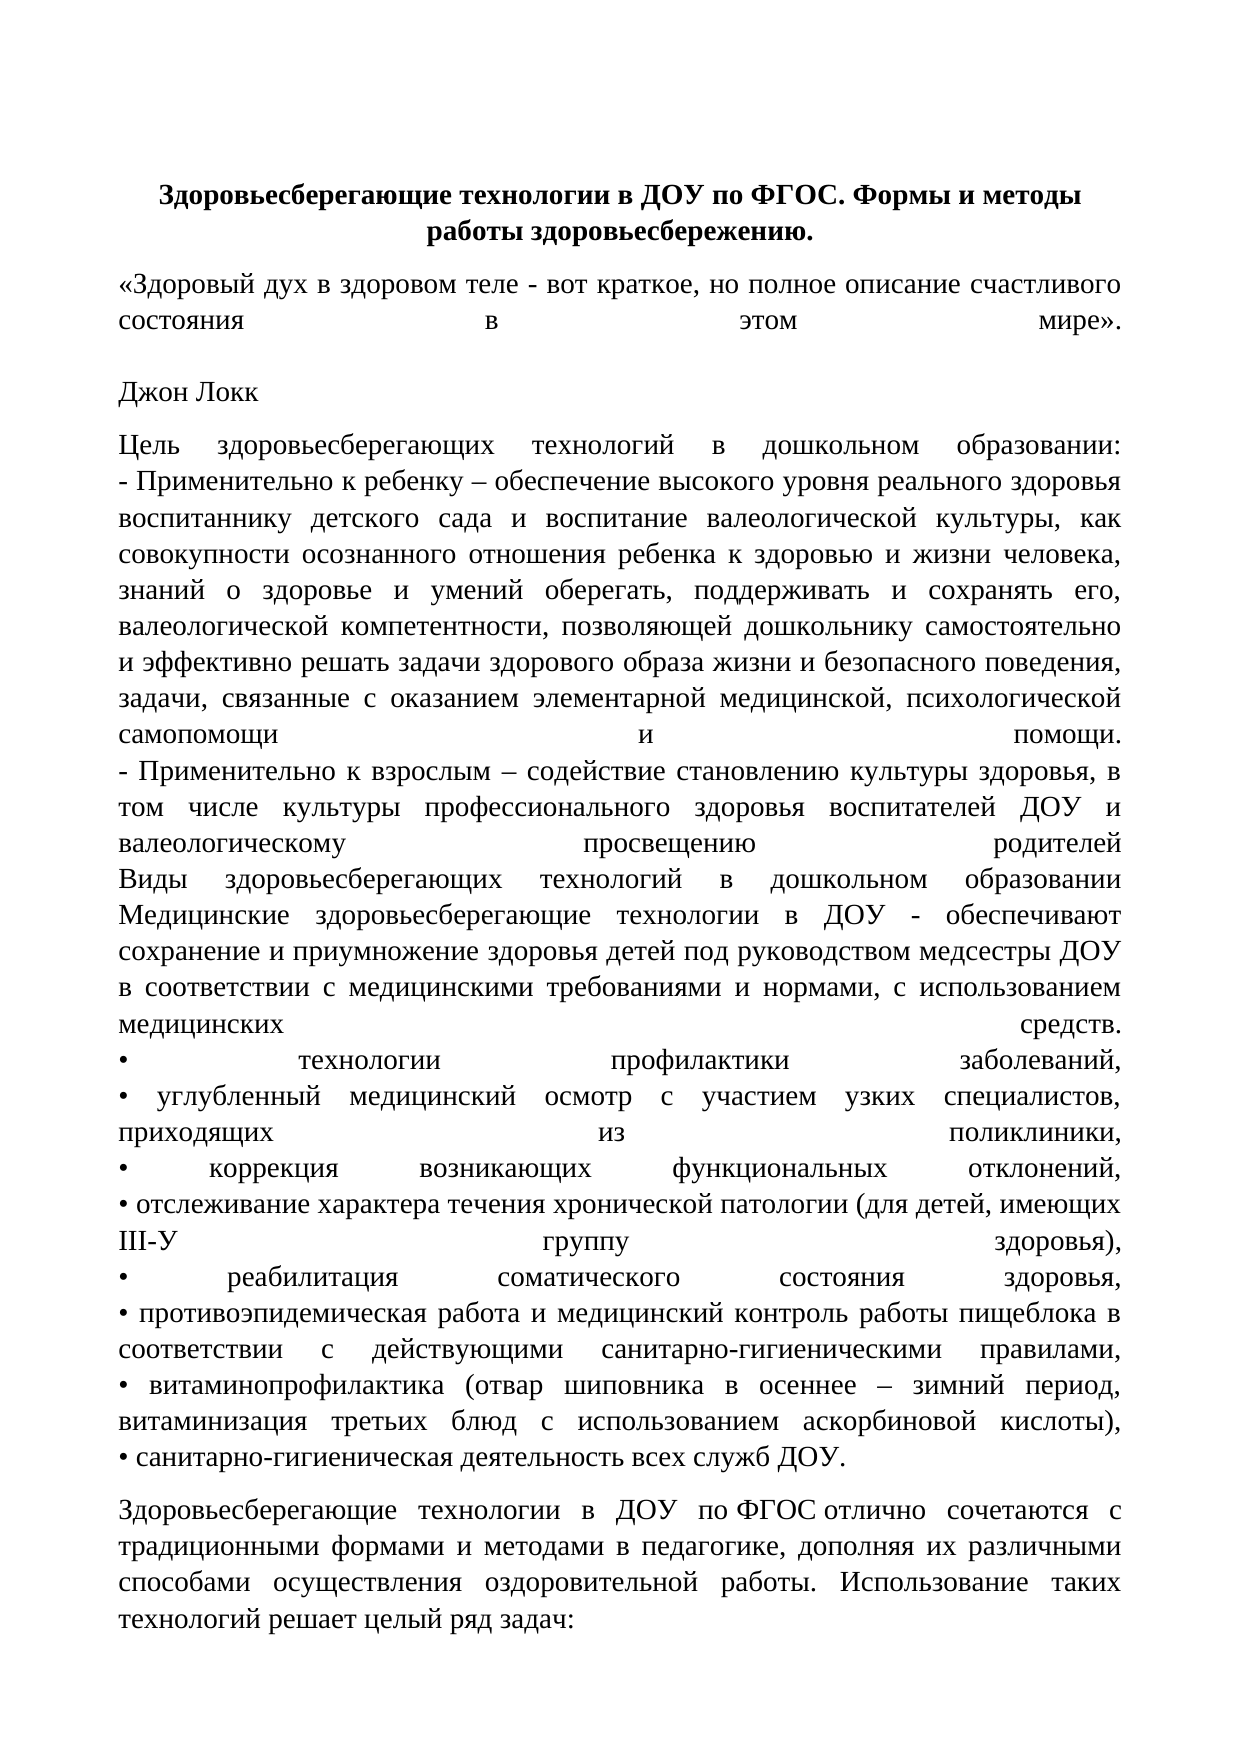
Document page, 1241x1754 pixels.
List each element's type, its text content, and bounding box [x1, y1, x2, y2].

text Здоровьесберегающие технологии в ДОУ по ФГОС. Формы и методы работы здоровьесбережению. [118, 177, 1122, 247]
text Здоровьесберегающие технологии в ДОУ по ФГОС отлично сочетаются с традиционными формами и методами в педагогике, дополняя их различными способами осуществления оздоровительной работы. Использование таких технологий решает целый ряд задач: [118, 1492, 1122, 1634]
text Цель здоровьесберегающих технологий в дошкольном образовании: - Применительно к ребенку – обеспечение высокого уровня реального здоровья воспитаннику детского сада и воспитание валеологической культуры, как совокупности осознанного отношения ребенка к здоровью и жизни человека, знаний о здоровье и умений оберегать, поддерживать и сохранять его, валеологической компетентности, позволяющей дошкольнику самостоятельно и эффективно решать задачи здорового образа жизни и безопасного поведения, задачи, связанные с оказанием элементарной медицинской, психологической самопомощи и помощи. - Применительно к взрослым – содействие становлению культуры здоровья, в том числе культуры профессионального здоровья воспитателей ДОУ и валеологическому просвещению родителей Виды здоровьесберегающих технологий в дошкольном образовании Медицинские здоровьесберегающие технологии в ДОУ - обеспечивают сохранение и приумножение здоровья детей под руководством медсестры ДОУ в соответствии с медицинскими требованиями и нормами, с использованием медицинских средств. • технологии профилактики заболеваний, • углубленный медицинский осмотр с участием узких специалистов, приходящих из поликлиники, • коррекция возникающих функциональных отклонений, • отслеживание характера течения хронической патологии (для детей, имеющих III-У группу здоровья), • реабилитация соматического состояния здоровья, • противоэпидемическая работа и медицинский контроль работы пищеблока в соответствии с действующими санитарно-гигиеническими правилами, • витаминопрофилактика (отвар шиповника в осеннее – зимний период, витаминизация третьих блюд с использованием аскорбиновой кислоты), • санитарно-гигиеническая деятельность всех служб ДОУ. [118, 427, 1122, 1473]
text «Здоровый дух в здоровом теле - вот краткое, но полное описание счастливого состояния в этом мире». Джон Локк [118, 266, 1122, 408]
